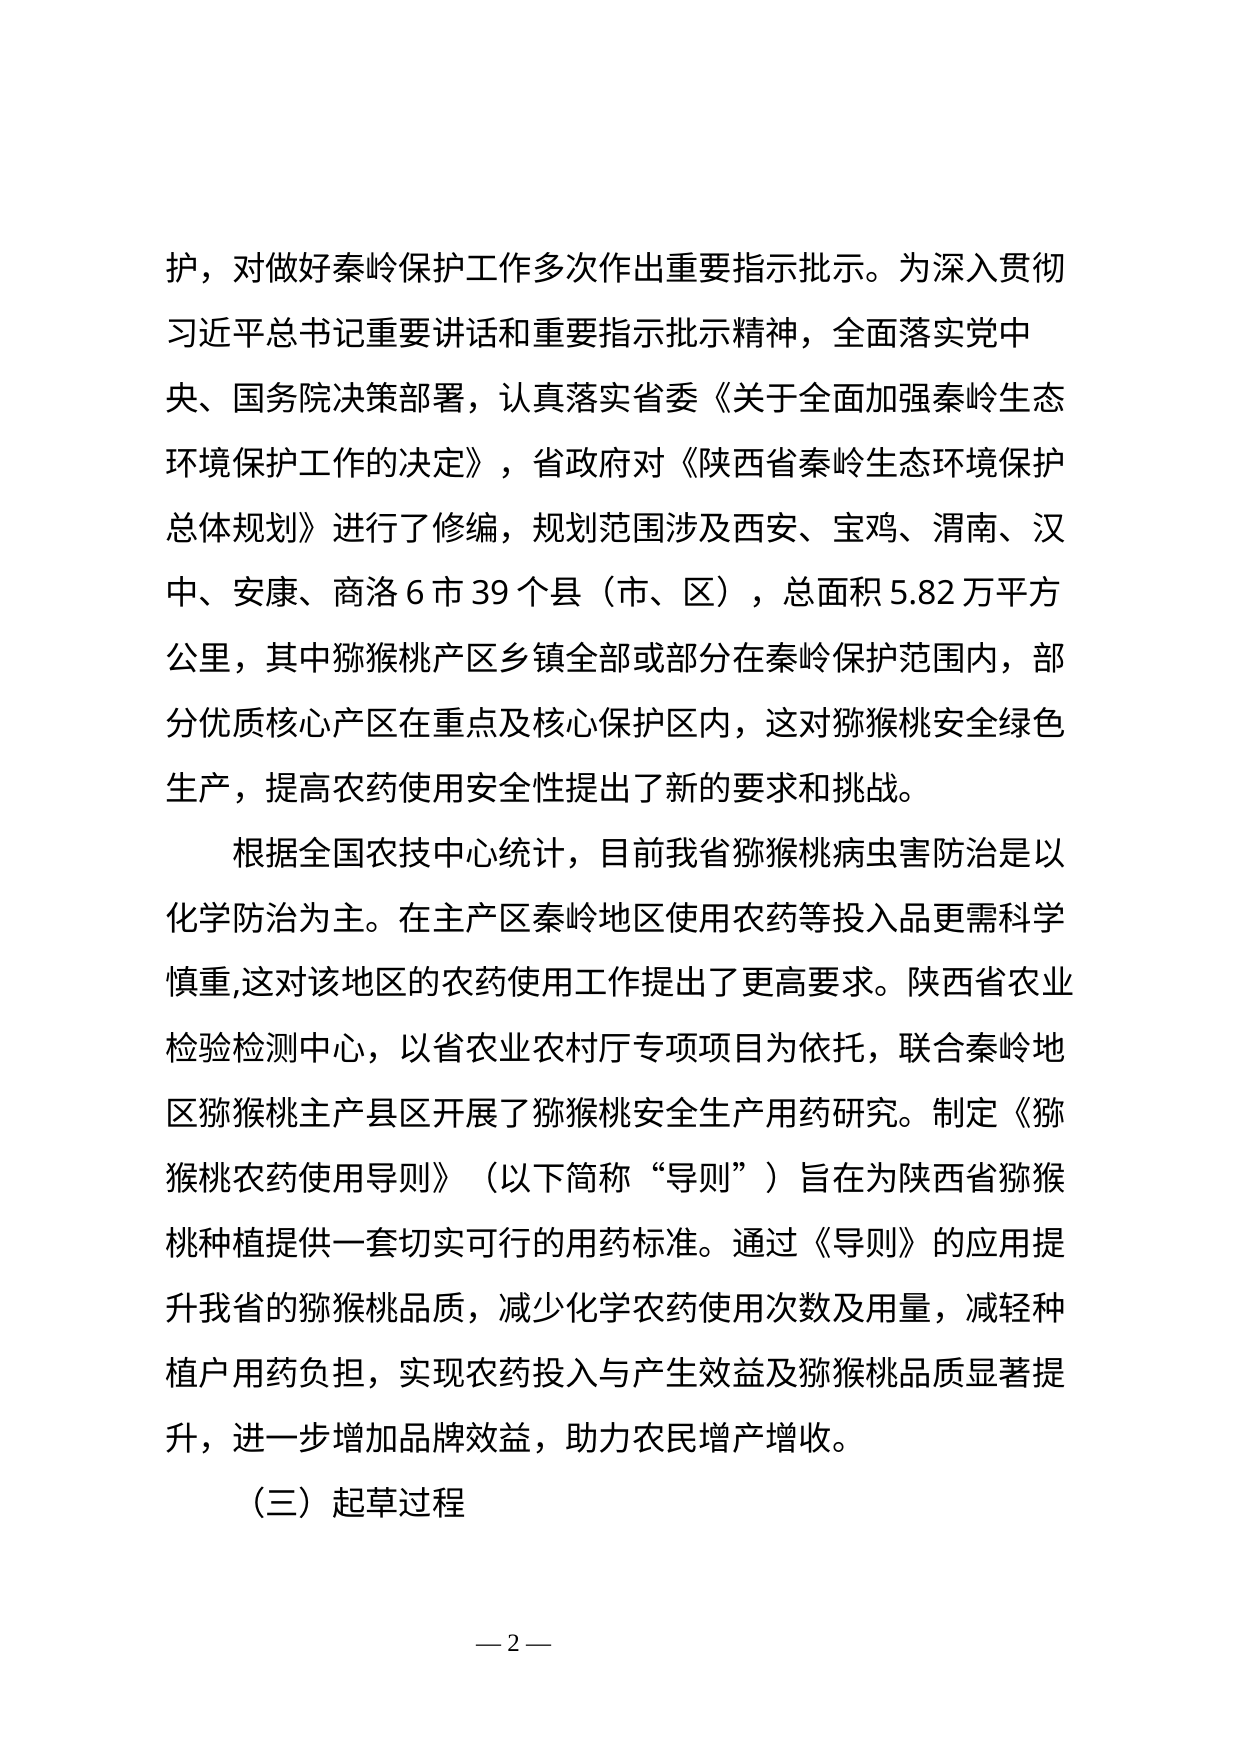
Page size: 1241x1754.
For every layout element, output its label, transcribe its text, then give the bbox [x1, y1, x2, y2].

list 根据全国农技中心统计，目前我省猕猴桃病虫害防治是以化学防治为主。在主产区秦岭地区使用农药等投入品更需科学慎重,这对该地区的农药使用工作提出了更高要求。陕西省农业检验检测中心，以省农业农村厅专项项目为依托，联合秦岭地区猕猴桃主产县区开展了猕猴桃安全生产用药研究。制定《猕猴桃农药使用导则》（以下简称“导则”）旨在为陕西省猕猴桃种植提供一套切实可行的用药标准。通过《导则》的应用提升我省的猕猴桃品质，减少化学农药使用次数及用量，减轻种植户用药负担，实现农药投入与产生效益及猕猴桃品质显著提升，进一步增加品牌效益，助力农民增产增收。 [165, 818, 1087, 1468]
list （三）起草过程 [165, 1468, 1087, 1533]
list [165, 233, 1087, 818]
